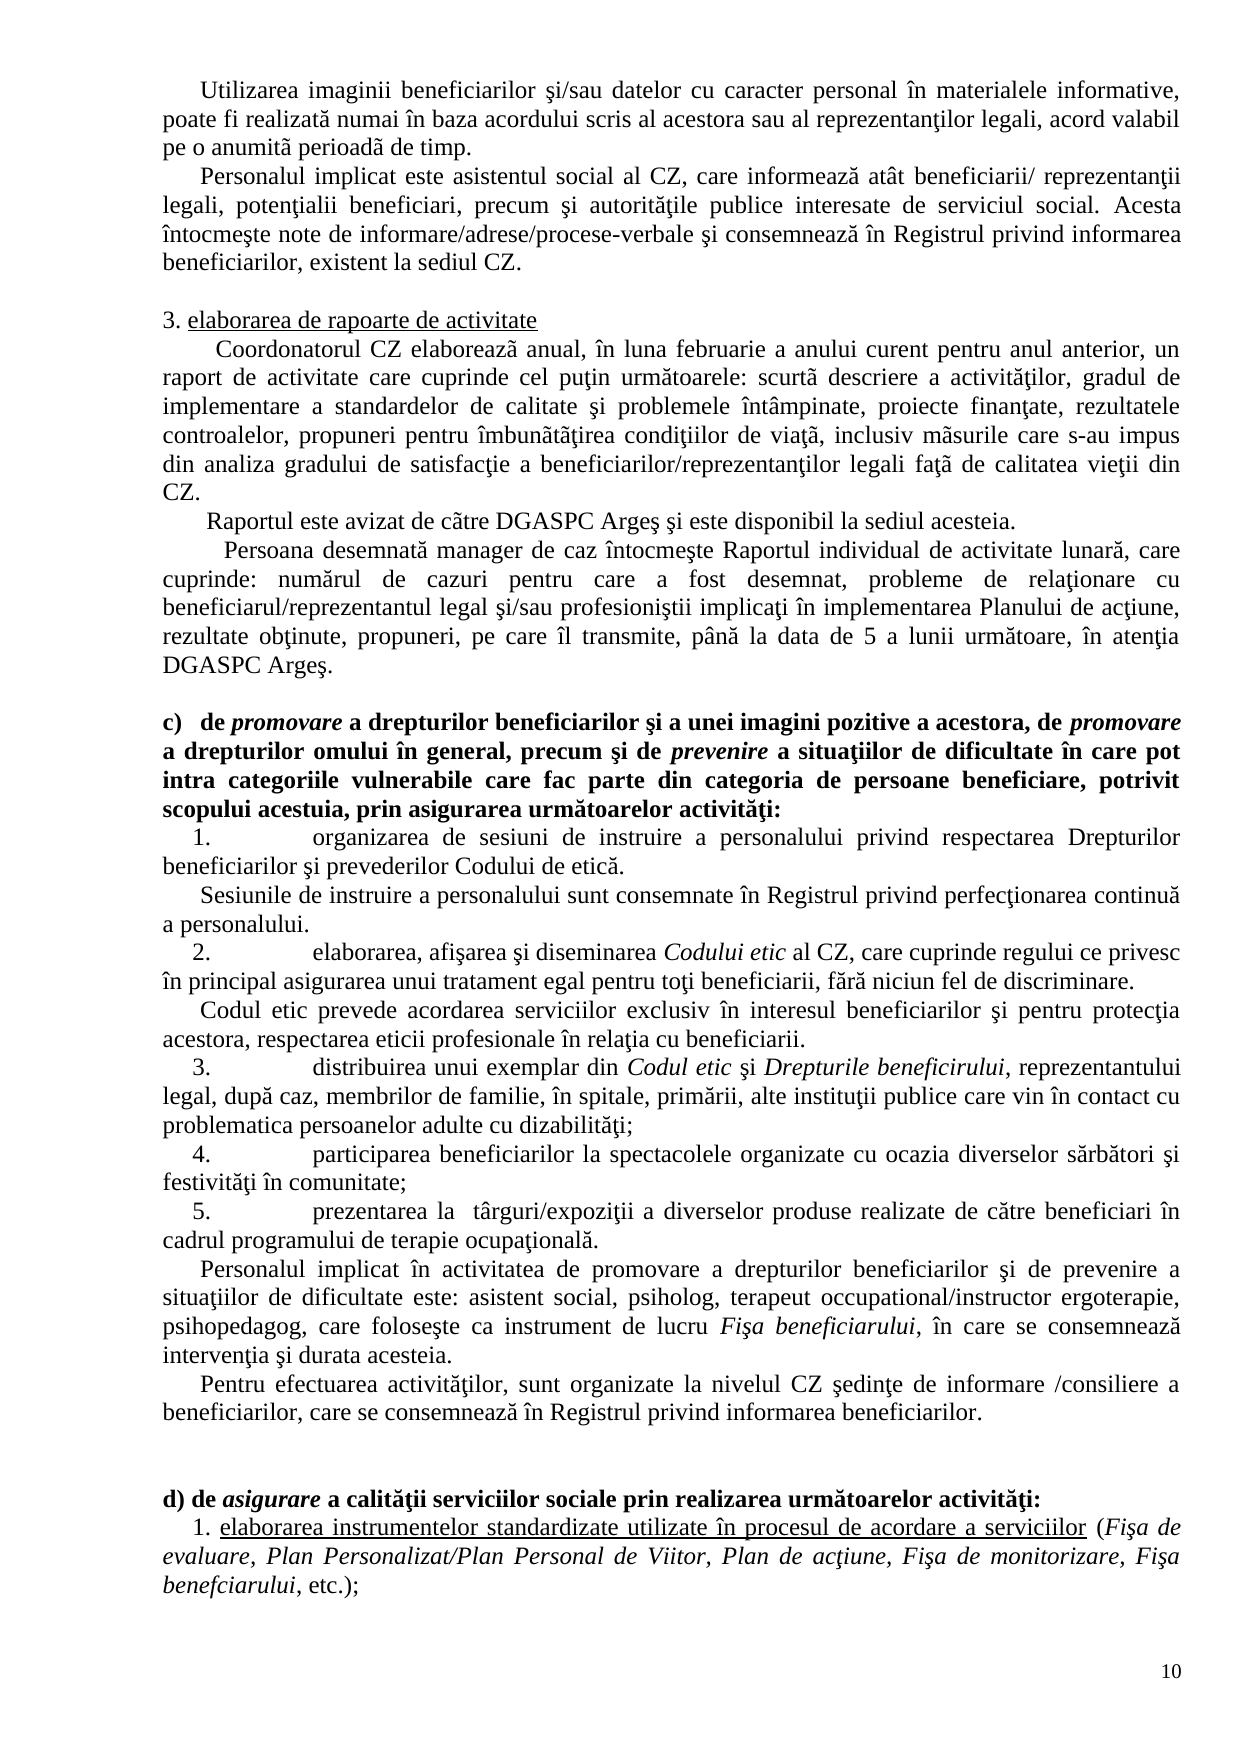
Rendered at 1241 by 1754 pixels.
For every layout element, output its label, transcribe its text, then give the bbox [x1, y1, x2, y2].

text Personalul implicat în activitatea de promovare a drepturilor beneficiarilor şi de prevenire a situaţiilor de dificultate este: asistent social, psiholog, terapeut occupational/instructor ergoterapie, psihopedagog, care foloseşte ca instrument de lucru Fişa beneficiarului, în care se consemnează intervenţia şi durata acesteia. [162, 1254, 1181, 1369]
text Persoana desemnată manager de caz întocmeşte Raportul individual de activitate lunară, care cuprinde: numărul de cazuri pentru care a fost desemnat, probleme de relaţionare cu beneficiarul/reprezentantul legal şi/sau profesioniştii implicaţi în implementarea Planului de acţiune, rezultate obţinute, propuneri, pe care îl transmite, până la data de 5 a lunii următoare, în atenţia DGASPC Argeş. [162, 535, 1181, 679]
text Personalul implicat este asistentul social al CZ, care informează atât beneficiarii/ reprezentanţii legali, potenţialii beneficiari, precum şi autorităţile publice interesate de serviciul social. Acesta întocmeşte note de informare/adrese/procese-verbale şi consemnează în Registrul privind informarea beneficiarilor, existent la sediul CZ. [162, 161, 1181, 276]
text d) de asigurare a calităţii serviciilor sociale prin realizarea următoarelor activităţi: [162, 1484, 1181, 1512]
list prezentarea la târguri/expoziţii a diverselor produse realizate de către beneficiari în cadrul programului de terapie ocupaţională. [162, 1196, 1181, 1254]
text Raportul este avizat de cãtre DGASPC Argeş şi este disponibil la sediul acesteia. [162, 506, 1219, 535]
text 3. elaborarea de rapoarte de activitate [162, 305, 1181, 334]
list organizarea de sesiuni de instruire a personalului privind respectarea Drepturilor beneficiarilor şi prevederilor Codului de etică. [162, 822, 1181, 880]
list elaborarea, afişarea şi diseminarea Codului etic al CZ, care cuprinde regului ce privesc în principal asigurarea unui tratament egal pentru toţi beneficiarii, fără niciun fel de discriminare. [162, 937, 1181, 995]
text Utilizarea imaginii beneficiarilor şi/sau datelor cu caracter personal în materialele informative, poate fi realizată numai în baza acordului scris al acestora sau al reprezentanţilor legali, acord valabil pe o anumitã perioadã de timp. [162, 75, 1181, 161]
text Coordonatorul CZ elaboreazã anual, în luna februarie a anului curent pentru anul anterior, un raport de activitate care cuprinde cel puţin următoarele: scurtã descriere a activităţilor, gradul de implementare a standardelor de calitate şi problemele întâmpinate, proiecte finanţate, rezultatele controalelor, propuneri pentru îmbunãtãţirea condiţiilor de viaţã, inclusiv mãsurile care s-au impus din analiza gradului de satisfacţie a beneficiarilor/reprezentanţilor legali faţã de calitatea vieţii din CZ. [162, 334, 1181, 506]
list participarea beneficiarilor la spectacolele organizate cu ocazia diverselor sărbători şi festivităţi în comunitate; [162, 1139, 1181, 1196]
list de promovare a drepturilor beneficiarilor şi a unei imagini pozitive a acestora, de promovare a drepturilor omului în general, precum şi de prevenire a situaţiilor de dificultate în care pot intra categoriile vulnerabile care fac parte din categoria de persoane beneficiare, potrivit scopului acestuia, prin asigurarea următoarelor activităţi: [162, 707, 1181, 822]
text 1. elaborarea instrumentelor standardizate utilizate în procesul de acordare a serviciilor (Fişa de evaluare, Plan Personalizat/Plan Personal de Viitor, Plan de acţiune, Fişa de monitorizare, Fişa benefciarului, etc.); [162, 1512, 1181, 1599]
text Sesiunile de instruire a personalului sunt consemnate în Registrul privind perfecţionarea continuă a personalului. [162, 880, 1181, 937]
list distribuirea unui exemplar din Codul etic şi Drepturile beneficirului, reprezentantului legal, după caz, membrilor de familie, în spitale, primării, alte instituţii publice care vin în contact cu problematica persoanelor adulte cu dizabilităţi; [162, 1052, 1181, 1139]
text Codul etic prevede acordarea serviciilor exclusiv în interesul beneficiarilor şi pentru protecţia acestora, respectarea eticii profesionale în relaţia cu beneficiarii. [162, 995, 1181, 1052]
text Pentru efectuarea activităţilor, sunt organizate la nivelul CZ şedinţe de informare /consiliere a beneficiarilor, care se consemnează în Registrul privind informarea beneficiarilor. [162, 1369, 1181, 1426]
